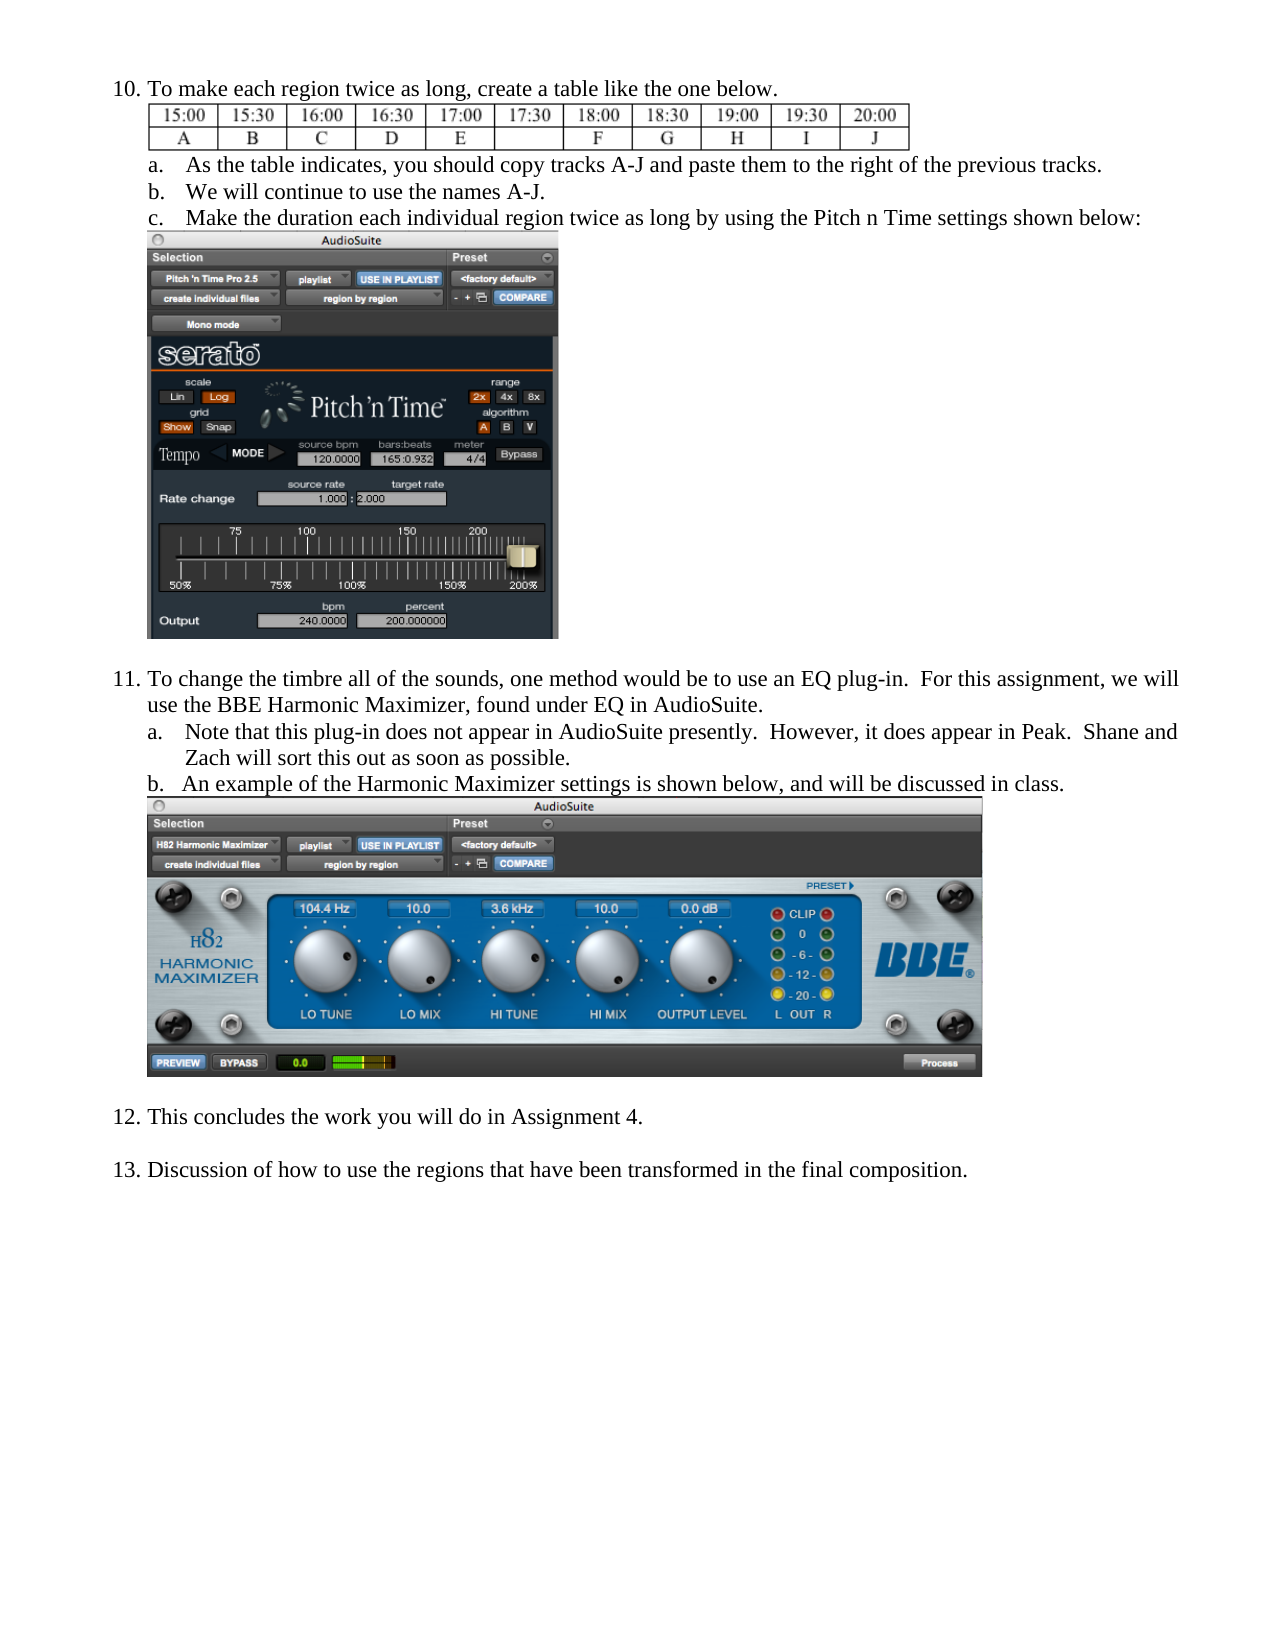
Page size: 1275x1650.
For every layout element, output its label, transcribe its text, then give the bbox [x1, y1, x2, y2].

picture [147, 796, 983, 1077]
picture [147, 230, 559, 639]
list Zach will sort this out as soon as possible. [184, 744, 1200, 771]
text 10. To make each region twice as long, create a table like the one below. [112, 75, 1200, 101]
text use the BBE Harmonic Maximizer, found under EQ in AudioSuite. [112, 691, 1200, 718]
picture [147, 101, 911, 152]
text 13. Discussion of how to use the regions that have been transformed in the final composition. [112, 1156, 1200, 1182]
list We will continue to use the names A-J. [148, 178, 1200, 204]
text b. An example of the Harmonic Maximizer settings is shown below, and will be discussed in class. [112, 771, 1200, 797]
list As the table indicates, you should copy tracks A-J and paste them to the right of the previous tracks. [148, 151, 1200, 178]
list Note that this plug-in does not appear in AudioSuite presently. However, it does appear in Peak. Shane and [147, 718, 1200, 744]
text 11. To change the timbre all of the sounds, one method would be to use an EQ plug-in. For this assignment, we will [112, 665, 1200, 691]
text 12. This concludes the work you will do in Assignment 4. [112, 1103, 1200, 1130]
list Make the duration each individual region twice as long by using the Pitch n Time settings shown below: [148, 204, 1200, 230]
